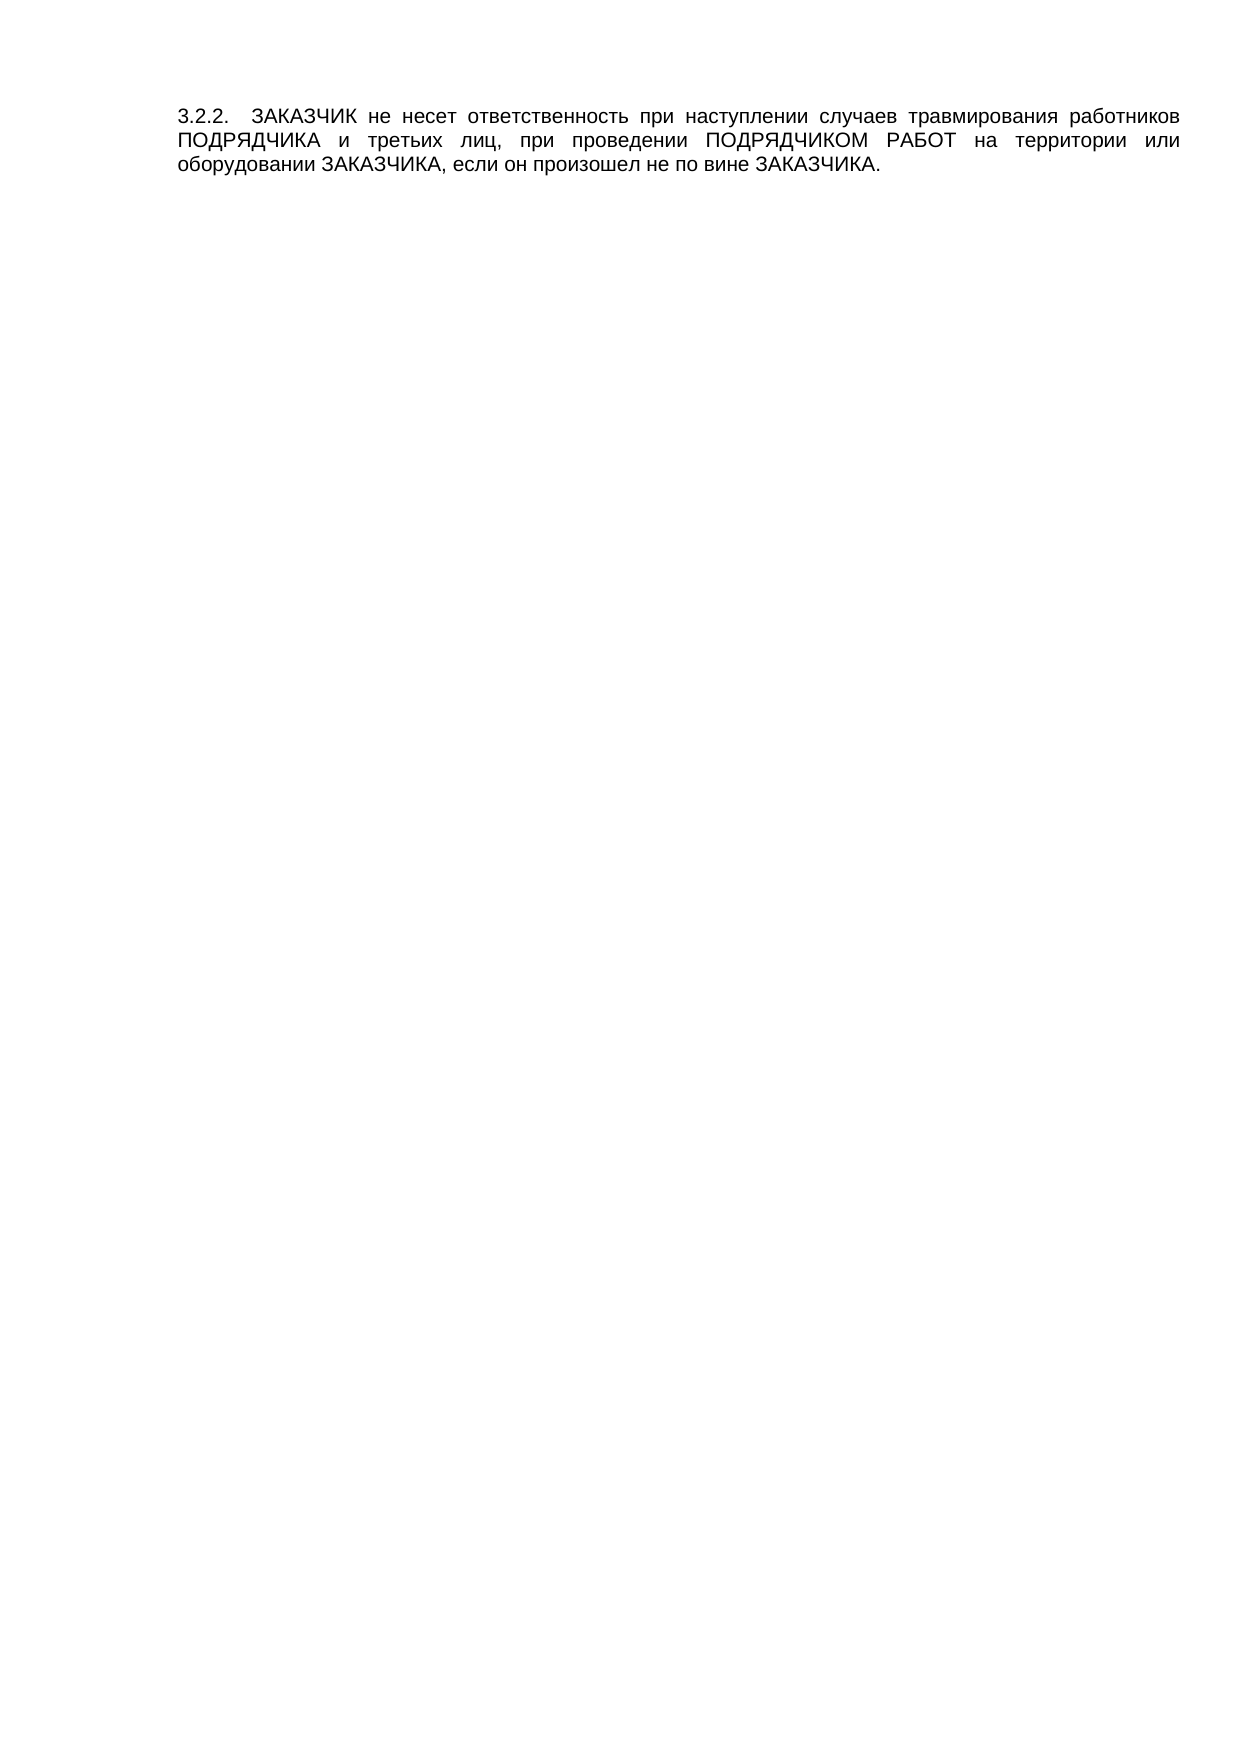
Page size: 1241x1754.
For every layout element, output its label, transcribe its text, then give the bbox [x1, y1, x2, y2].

text 3.2.2. ЗАКАЗЧИК не несет ответственность при наступлении случаев травмирования работников ПОДРЯДЧИКА и третьих лиц, при проведении ПОДРЯДЧИКОМ РАБОТ на территории или оборудовании ЗАКАЗЧИКА, если он произошел не по вине ЗАКАЗЧИКА. [177, 103, 1181, 175]
